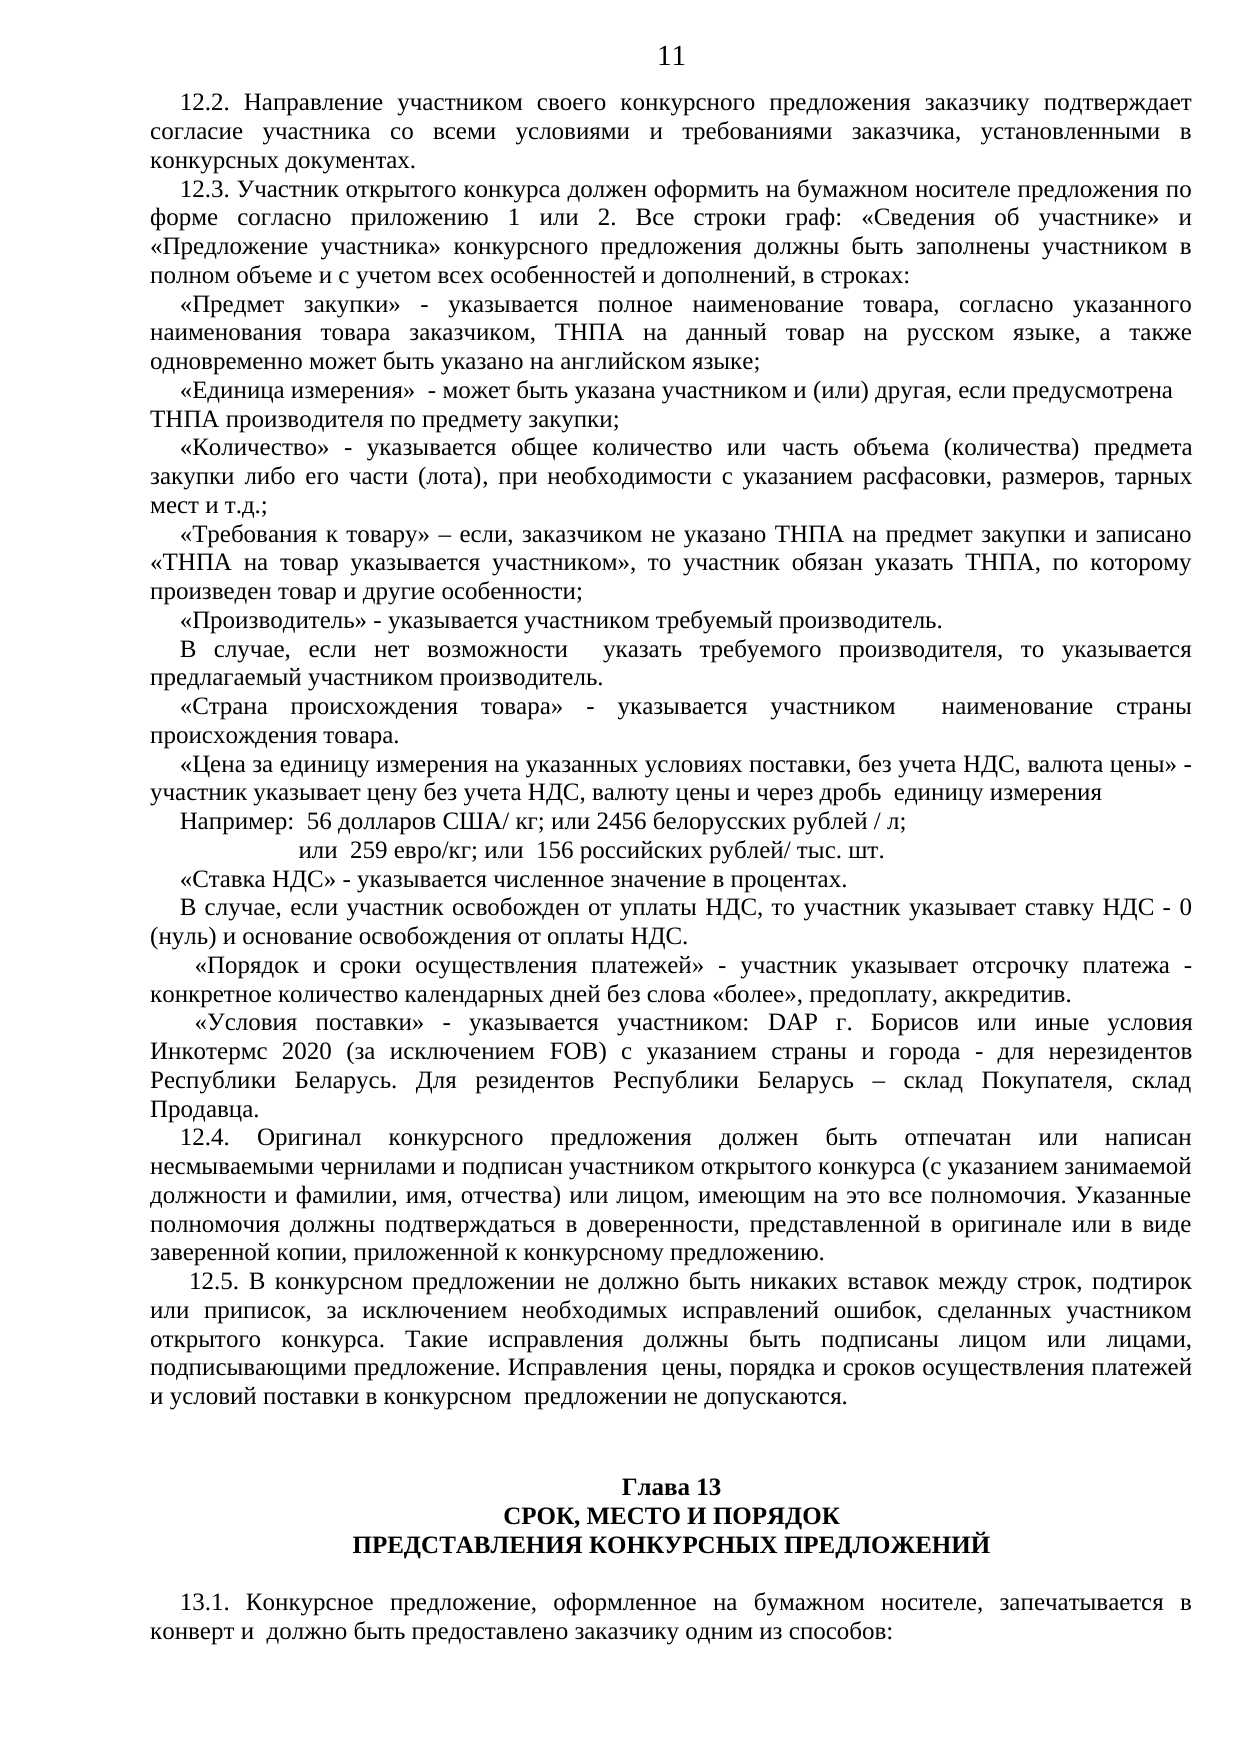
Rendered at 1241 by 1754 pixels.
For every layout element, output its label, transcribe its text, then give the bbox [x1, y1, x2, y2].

text «Требования к товару» – если, заказчиком не указано ТНПА на предмет закупки и записано «ТНПА на товар указывается участником», то участник обязан указать ТНПА, по которому произведен товар и другие особенности; [150, 519, 1193, 605]
text 12.4. Оригинал конкурсного предложения должен быть отпечатан или написан несмываемыми чернилами и подписан участником открытого конкурса (с указанием занимаемой должности и фамилии, имя, отчества) или лицом, имеющим на это все полномочия. Указанные полномочия должны подтверждаться в доверенности, представленной в оригинале или в виде заверенной копии, приложенной к конкурсному предложению. [150, 1122, 1193, 1266]
text Глава 13 [150, 1472, 1193, 1501]
text «Единица измерения» - может быть указана участником и (или) другая, если предусмотрена ТНПА производителя по предмету закупки; [150, 375, 1193, 432]
text Например: 56 долларов США/ кг; или 2456 белорусских рублей / л; [150, 806, 1193, 835]
text «Условия поставки» - указывается участником: DAP г. Борисов или иные условия Инкотермс 2020 (за исключением FOB) с указанием страны и города - для нерезидентов Республики Беларусь. Для резидентов Республики Беларусь – склад Покупателя, склад Продавца. [150, 1007, 1193, 1122]
text «Количество» - указывается общее количество или часть объема (количества) предмета закупки либо его части (лота), при необходимости с указанием расфасовки, размеров, тарных мест и т.д.; [150, 432, 1193, 519]
text «Предмет закупки» - указывается полное наименование товара, согласно указанного наименования товара заказчиком, ТНПА на данный товар на русском языке, а также одновременно может быть указано на английском языке; [150, 289, 1193, 375]
text В случае, если нет возможности указать требуемого производителя, то указывается предлагаемый участником производитель. [150, 634, 1193, 691]
text «Страна происхождения товара» - указывается участником наименование страны происхождения товара. [150, 691, 1193, 749]
text 12.3. Участник открытого конкурса должен оформить на бумажном носителе предложения по форме согласно приложению 1 или 2. Все строки граф: «Сведения об участнике» и «Предложение участника» конкурсного предложения должны быть заполнены участником в полном объеме и с учетом всех особенностей и дополнений, в строках: [150, 174, 1193, 289]
text В случае, если участник освобожден от уплаты НДС, то участник указывает ставку НДС - 0 (нуль) и основание освобождения от оплаты НДС. [150, 892, 1193, 950]
text СРОК, МЕСТО И ПОРЯДОК [150, 1501, 1193, 1530]
text «Ставка НДС» - указывается численное значение в процентах. [150, 864, 1193, 892]
text «Производитель» - указывается участником требуемый производитель. [150, 605, 1193, 634]
text «Порядок и сроки осуществления платежей» - участник указывает отсрочку платежа - конкретное количество календарных дней без слова «более», предоплату, аккредитив. [150, 950, 1193, 1007]
text или 259 евро/кг; или 156 российских рублей/ тыс. шт. [150, 835, 1193, 864]
text 12.2. Направление участником своего конкурсного предложения заказчику подтверждает согласие участника со всеми условиями и требованиями заказчика, установленными в конкурсных документах. [150, 87, 1193, 174]
text «Цена за единицу измерения на указанных условиях поставки, без учета НДС, валюта цены» - участник указывает цену без учета НДС, валюту цены и через дробь единицу измерения [150, 749, 1193, 806]
text 12.5. В конкурсном предложении не должно быть никаких вставок между строк, подтирок или приписок, за исключением необходимых исправлений ошибок, сделанных участником открытого конкурса. Такие исправления должны быть подписаны лицом или лицами, подписывающими предложение. Исправления цены, порядка и сроков осуществления платежей и условий поставки в конкурсном предложении не допускаются. [150, 1266, 1193, 1410]
text 13.1. Конкурсное предложение, оформленное на бумажном носителе, запечатывается в конверт и должно быть предоставлено заказчику одним из способов: [150, 1587, 1193, 1645]
text ПРЕДСТАВЛЕНИЯ КОНКУРСНЫХ ПРЕДЛОЖЕНИЙ [150, 1530, 1193, 1558]
